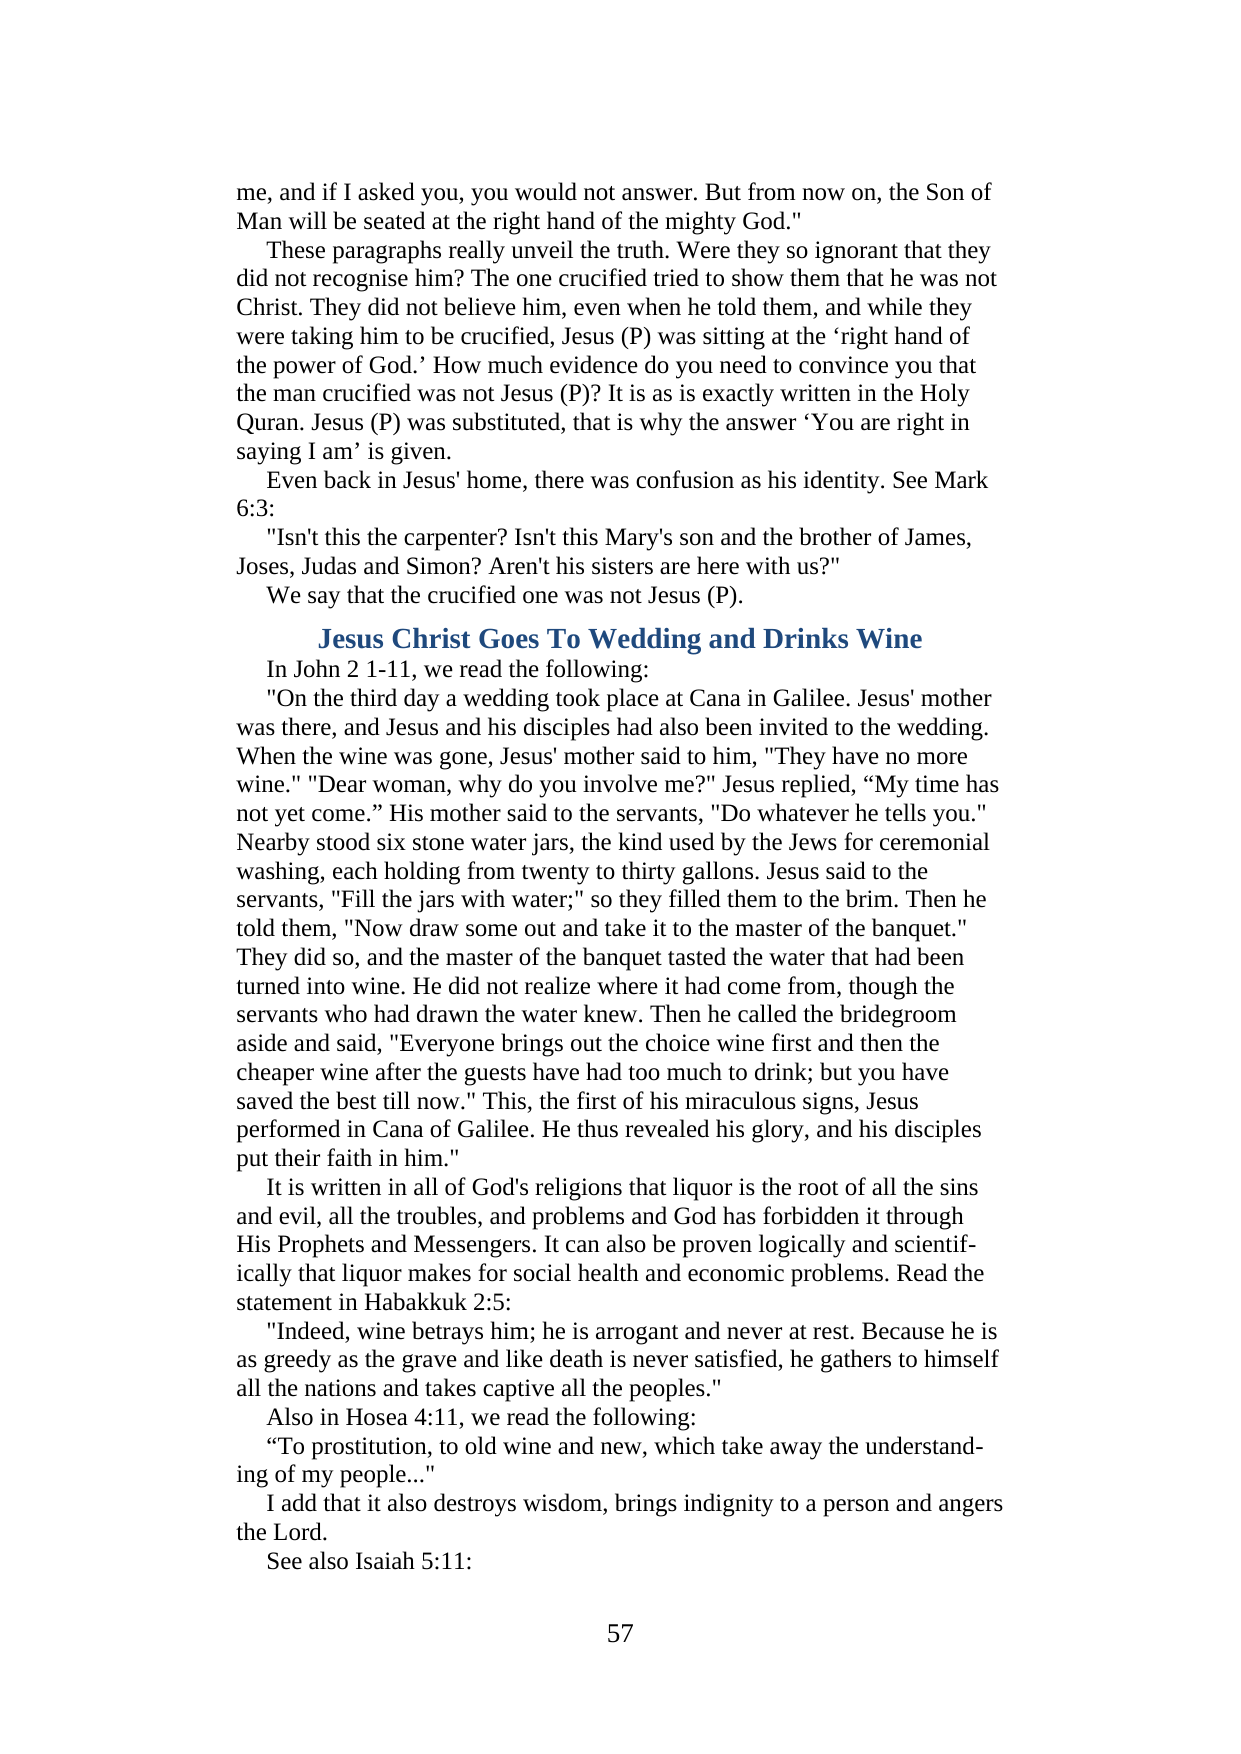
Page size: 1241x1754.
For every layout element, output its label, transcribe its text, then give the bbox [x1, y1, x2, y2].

text Even back in Jesus' home, there was confusion as his identity. See Mark 6:3: [236, 465, 1004, 522]
text "Indeed, wine betrays him; he is arrogant and never at rest. Because he is as greedy as the grave and like death is never satisfied, he gathers to himself all the nations and takes captive all the peoples." [236, 1316, 1004, 1402]
text It is written in all of God's religions that liquor is the root of all the sins and evil, all the troubles, and problems and God has forbidden it through His Prophets and Messengers. It can also be proven logically and scientif­ically that liquor makes for social health and economic problems. Read the statement in Habakkuk 2:5: [236, 1172, 1004, 1316]
text We say that the crucified one was not Jesus (P). [236, 580, 1004, 608]
text “To prostitution, to old wine and new, which take away the understand­ing of my people..." [236, 1431, 1004, 1488]
text In John 2 1-11, we read the following: [236, 654, 1004, 683]
text These paragraphs really unveil the truth. Were they so ignorant that they did not recognise him? The one crucified tried to show them that he was not Christ. They did not believe him, even when he told them, and while they were taking him to be crucified, Jesus (P) was sitting at the ‘right hand of the power of God.’ How much evidence do you need to convince you that the man crucified was not Jesus (P)? It is as is exactly written in the Holy Quran. Jesus (P) was substituted, that is why the answer ‘You are right in saying I am’ is given. [236, 235, 1004, 465]
text "On the third day a wedding took place at Cana in Galilee. Jesus' mother was there, and Jesus and his disciples had also been invited to the wedding. When the wine was gone, Jesus' mother said to him, "They have no more wine." "Dear woman, why do you involve me?" Jesus replied, “My time has not yet come.” His mother said to the servants, "Do whatever he tells you." Nearby stood six stone water jars, the kind used by the Jews for ceremonial washing, each holding from twenty to thirty gallons. Jesus said to the servants, "Fill the jars with water;" so they filled them to the brim. Then he told them, "Now draw some out and take it to the master of the banquet." They did so, and the master of the banquet tasted the water that had been turned into wine. He did not realize where it had come from, though the servants who had drawn the water knew. Then he called the bridegroom aside and said, "Everyone brings out the choice wine first and then the cheaper wine after the guests have had too much to drink; but you have saved the best till now." This, the first of his miraculous signs, Jesus performed in Cana of Galilee. He thus revealed his glory, and his disciples put their faith in him." [236, 683, 1004, 1172]
text "Isn't this the carpenter? Isn't this Mary's son and the brother of James, Joses, Judas and Simon? Aren't his sisters are here with us?" [236, 522, 1004, 580]
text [236, 177, 1004, 235]
text I add that it also destroys wisdom, brings indignity to a person and angers the Lord. [236, 1488, 1004, 1546]
text Also in Hosea 4:11, we read the following: [236, 1402, 1004, 1431]
subtitle Jesus Christ Goes To Wedding and Drinks Wine [236, 621, 1004, 654]
text See also Isaiah 5:11: [236, 1546, 1004, 1574]
